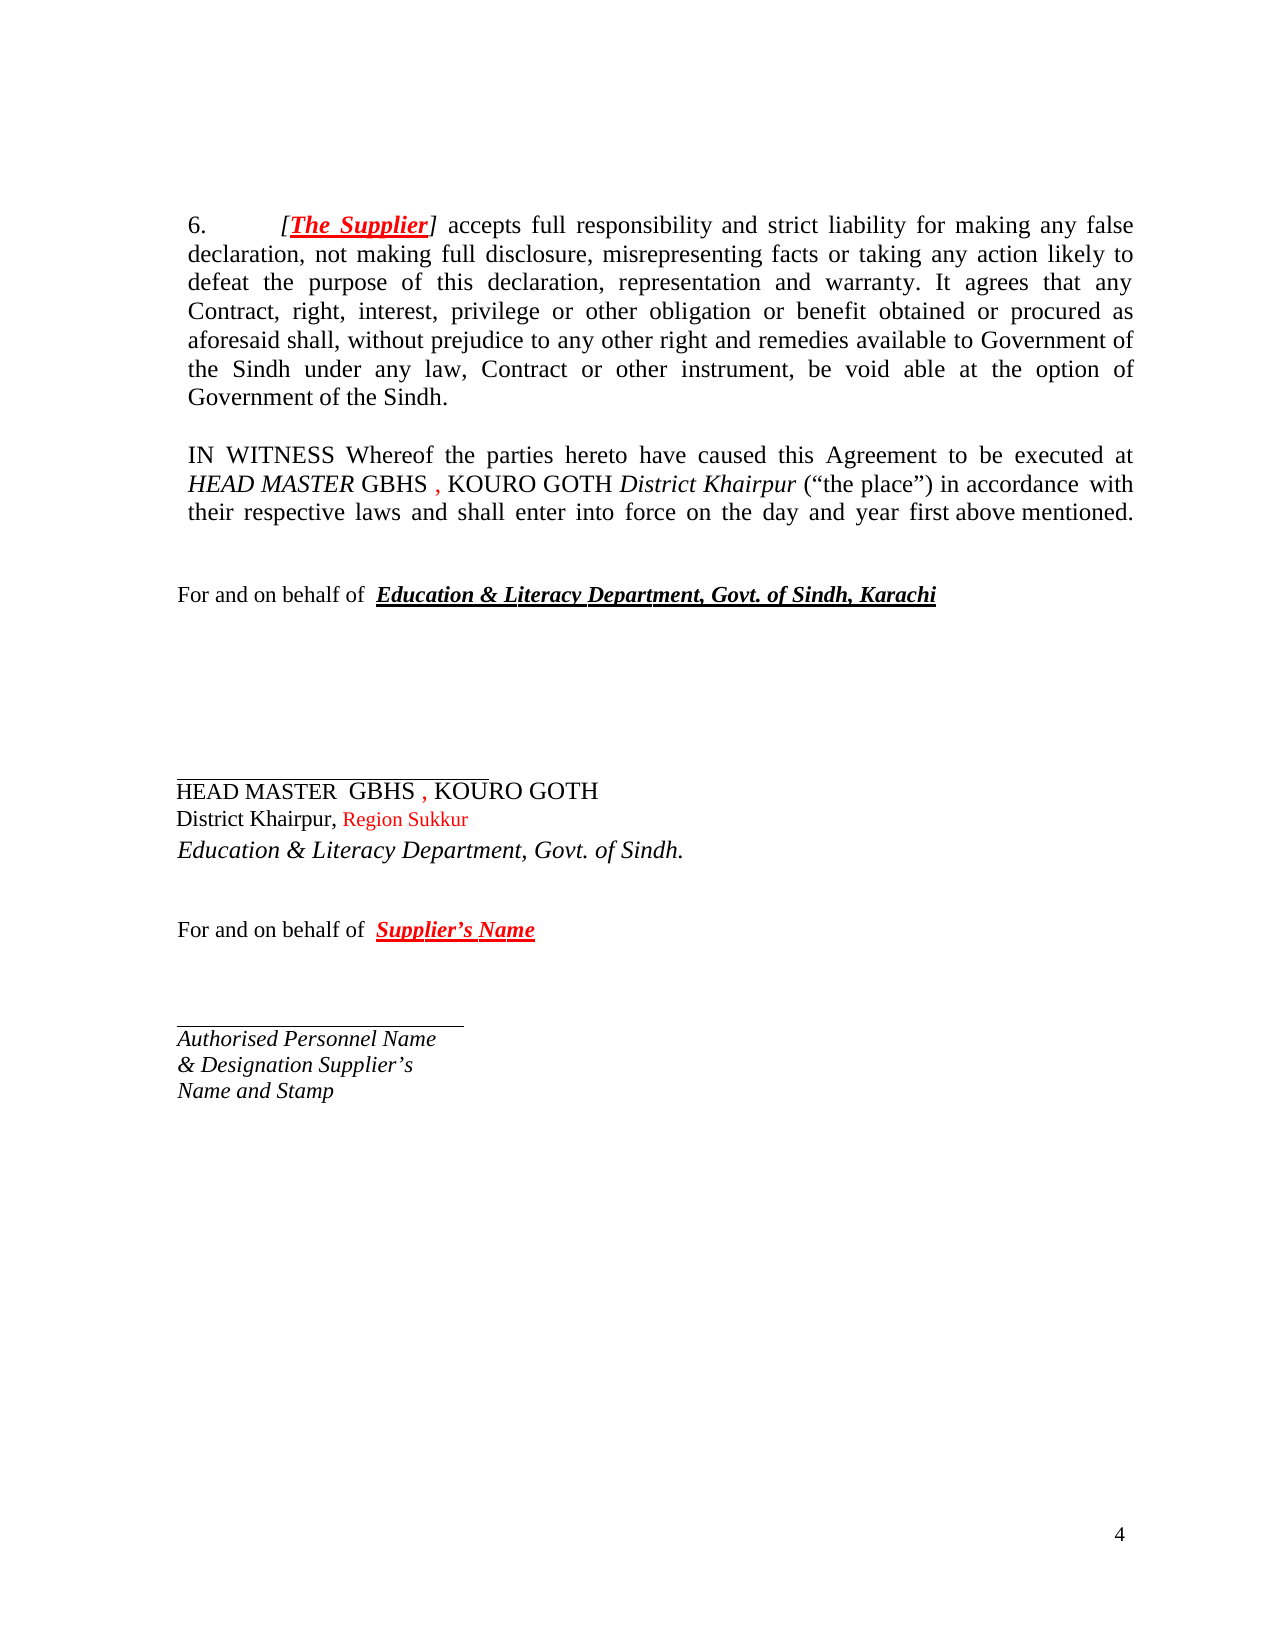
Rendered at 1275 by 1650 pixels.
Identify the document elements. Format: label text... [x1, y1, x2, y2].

text For and on behalf of Education & Literacy Department, Govt. of Sindh, Karachi [177, 581, 1150, 606]
text IN WITNESS Whereof the parties hereto have caused this Agreement to be executed at HEAD MASTER GBHS , KOURO GOTH District Khairpur (“the place”) in accordance with their respective laws and shall enter into force on the day and year first above mentioned. [188, 440, 1134, 526]
text For and on behalf of Supplier’s Name [177, 916, 1150, 941]
text District Khairpur, Region Sukkur [176, 805, 1127, 832]
text 6. [The Supplier] accepts full responsibility and strict liability for making any false declaration, not making full disclosure, misrepresenting facts or taking any action likely to defeat the purpose of this declaration, representation and warranty. It agrees that any Contract, right, interest, privilege or other obligation or benefit obtained or procured as aforesaid shall, without prejudice to any other right and remedies available to Government of the Sindh under any law, Contract or other instrument, be void able at the option of Government of the Sindh. [188, 210, 1134, 411]
text Authorised Personnel Name & Designation Supplier’s Name and Stamp [177, 1025, 437, 1104]
text HEAD MASTER GBHS , KOURO GOTH [176, 776, 1127, 805]
text Education & Literacy Department, Govt. of Sindh. [177, 835, 1150, 863]
